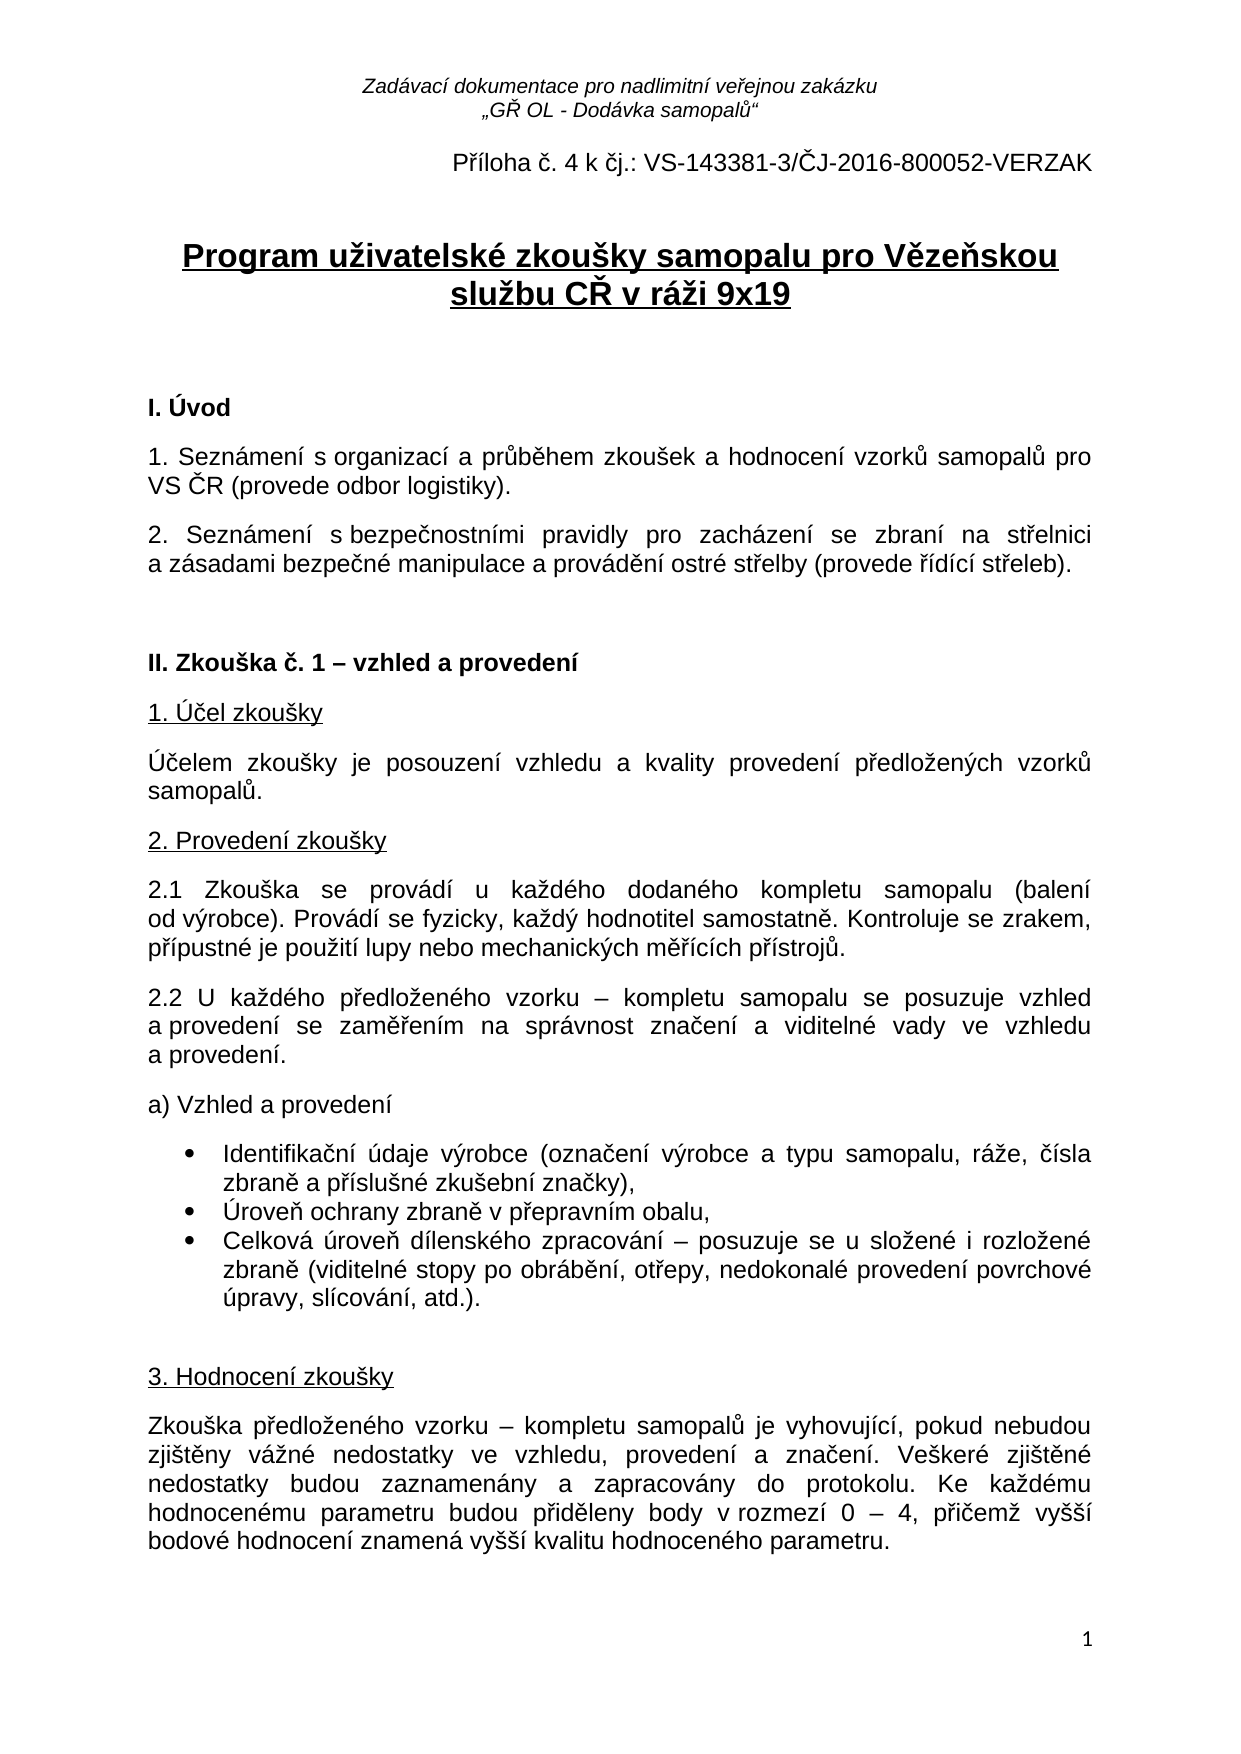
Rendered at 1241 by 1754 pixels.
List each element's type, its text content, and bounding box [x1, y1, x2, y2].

text I. Úvod [148, 393, 1093, 421]
text 2. Seznámení s bezpečnostními pravidly pro zacházení se zbraní na střelnici a zásadami bezpečné manipulace a provádění ostré střelby (provede řídící střeleb). [148, 521, 1093, 578]
text 2. Provedení zkoušky [148, 826, 1093, 855]
text Program uživatelské zkoušky samopalu pro Vězeňskou službu CŘ v ráži 9x19 [148, 236, 1093, 312]
text 2.2 U každého předloženého vzorku – kompletu samopalu se posuzuje vzhled a provedení se zaměřením na správnost značení a viditelné vady ve vzhledu a provedení. [148, 983, 1093, 1069]
text 1. Účel zkoušky [148, 698, 1093, 727]
text II. Zkouška č. 1 – vzhled a provedení [148, 648, 1093, 677]
text 3. Hodnocení zkoušky [148, 1362, 1093, 1390]
list Úroveň ochrany zbraně v přepravním obalu, [185, 1197, 1093, 1226]
text a) Vzhled a provedení [148, 1090, 1093, 1118]
list Identifikační údaje výrobce (označení výrobce a typu samopalu, ráže, čísla zbraně a příslušné zkušební značky), [185, 1139, 1093, 1197]
text 1. Seznámení s organizací a průběhem zkoušek a hodnocení vzorků samopalů pro VS ČR (provede odbor logistiky). [148, 442, 1093, 500]
list Celková úroveň dílenského zpracování – posuzuje se u složené i rozložené zbraně (viditelné stopy po obrábění, otřepy, nedokonalé provedení povrchové úpravy, slícování, atd.). [185, 1226, 1093, 1312]
text Účelem zkoušky je posouzení vzhledu a kvality provedení předložených vzorků samopalů. [148, 748, 1093, 805]
text Zkouška předloženého vzorku – kompletu samopalů je vyhovující, pokud nebudou zjištěny vážné nedostatky ve vzhledu, provedení a značení. Veškeré zjištěné nedostatky budou zaznamenány a zapracovány do protokolu. Ke každému hodnocenému parametru budou přiděleny body v rozmezí 0 – 4, přičemž vyšší bodové hodnocení znamená vyšší kvalitu hodnoceného parametru. [148, 1411, 1093, 1555]
text Příloha č. 4 k čj.: VS-143381-3/ČJ-2016-800052-VERZAK [148, 148, 1093, 176]
text 2.1 Zkouška se provádí u každého dodaného kompletu samopalu (balení od výrobce). Provádí se fyzicky, každý hodnotitel samostatně. Kontroluje se zrakem, přípustné je použití lupy nebo mechanických měřících přístrojů. [148, 876, 1093, 962]
